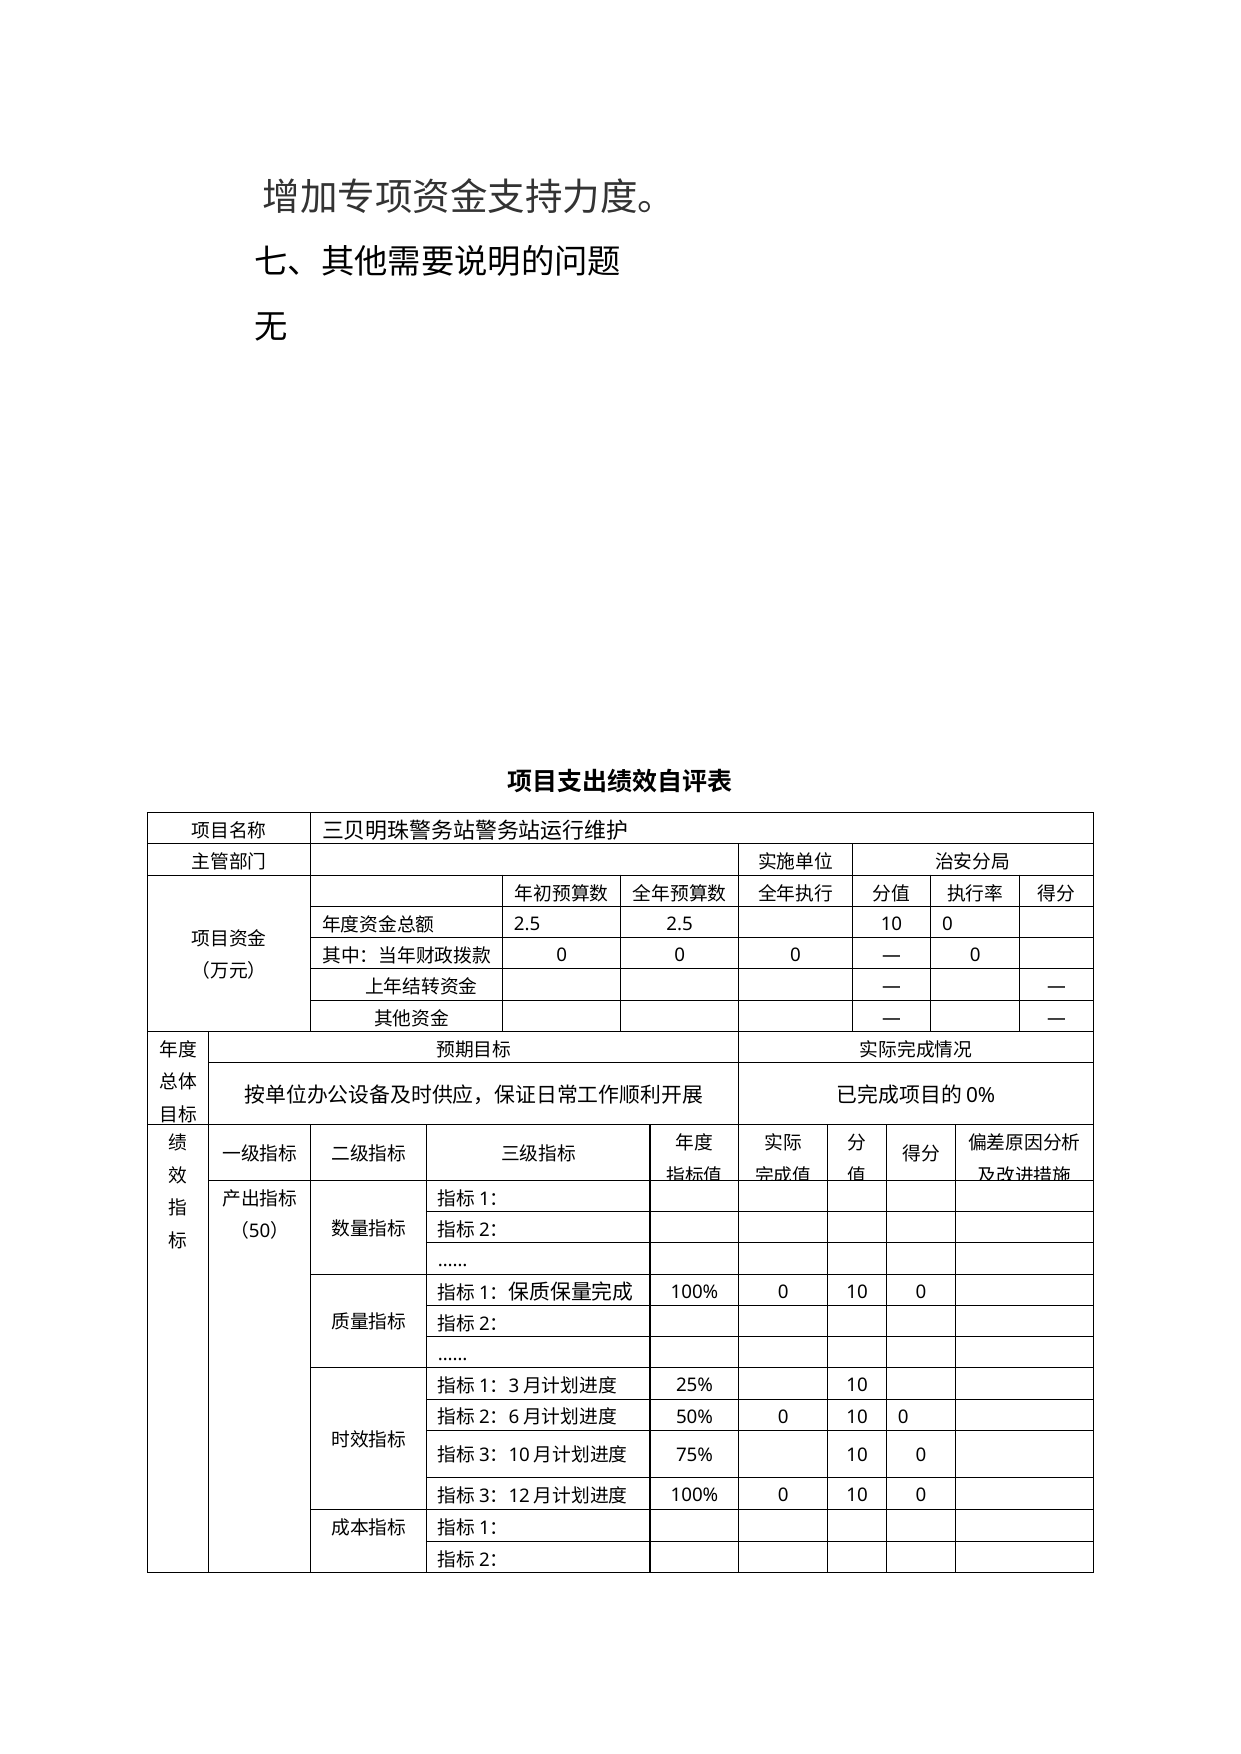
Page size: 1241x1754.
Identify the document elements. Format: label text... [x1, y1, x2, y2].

table_cell 得分 [887, 1125, 955, 1180]
table_cell — [853, 969, 930, 999]
table_cell [311, 844, 738, 874]
table_cell 指标1：保质保量完成 [427, 1275, 649, 1305]
table_cell 年度资金总额 [311, 907, 502, 937]
table_cell 数量指标 [311, 1181, 426, 1273]
table_header 项目名称 [148, 813, 310, 843]
table_cell [828, 1306, 886, 1336]
table_cell 分值 [853, 876, 930, 906]
table_cell 实施单位 [739, 844, 852, 874]
table_cell 100% [651, 1478, 738, 1509]
table_cell 实际 完成值 [739, 1125, 827, 1180]
text 七、其他需要说明的问题 [187, 227, 1053, 292]
table_cell [739, 907, 852, 937]
table_cell [651, 1337, 738, 1367]
table_cell [739, 1001, 852, 1031]
table_cell …… [427, 1243, 649, 1273]
table_cell 指标3：12月计划进度 [427, 1478, 649, 1509]
table_cell [739, 1243, 827, 1273]
table_cell [503, 1001, 620, 1031]
table_cell [828, 1542, 886, 1572]
table_cell 75% [651, 1431, 738, 1477]
table_cell [887, 1337, 955, 1367]
table_cell 按单位办公设备及时供应，保证日常工作顺利开展 [209, 1063, 738, 1124]
table_cell 绩 效 指 标 [148, 1125, 208, 1572]
table_cell 25% [651, 1368, 738, 1398]
table_cell 0 [503, 938, 620, 968]
table_cell 指标1： [427, 1510, 649, 1541]
table_cell [956, 1478, 1093, 1509]
table_cell 预期目标 [209, 1032, 738, 1062]
table_cell [956, 1400, 1093, 1430]
table_cell [956, 1181, 1093, 1211]
table_cell 质量指标 [311, 1275, 426, 1367]
table_cell 实际完成情况 [739, 1032, 1093, 1062]
table_cell [1020, 907, 1093, 937]
table_cell — [1020, 969, 1093, 999]
table_cell [887, 1306, 955, 1336]
table_cell [956, 1212, 1093, 1242]
table_cell 全年预算数 [621, 876, 738, 906]
table_cell 三级指标 [427, 1125, 649, 1180]
table_cell [956, 1510, 1093, 1541]
table_cell 全年执行数 [739, 876, 852, 906]
table_cell 0 [887, 1400, 955, 1430]
table_cell 主管部门 [148, 844, 310, 874]
table_cell 0 [739, 1400, 827, 1430]
table_cell 0 [887, 1478, 955, 1509]
table_cell 50% [651, 1400, 738, 1430]
table_cell 二级指标 [311, 1125, 426, 1180]
text 项目支出绩效自评表 [187, 747, 1053, 812]
table_cell 指标2： [427, 1542, 649, 1572]
table_cell [651, 1243, 738, 1273]
table_cell [739, 969, 852, 999]
table_cell [621, 969, 738, 999]
table_cell [828, 1243, 886, 1273]
table_cell 指标3：10月计划进度 [427, 1431, 649, 1477]
table_cell [739, 1510, 827, 1541]
table_cell 0 [931, 907, 1019, 937]
table_cell [956, 1542, 1093, 1572]
text 增加专项资金支持力度。 [187, 162, 1053, 227]
table_cell 已完成项目的0% [739, 1063, 1093, 1124]
table_cell 年度 指标值 [651, 1125, 738, 1180]
table_cell 指标1：3月计划进度 [427, 1368, 649, 1398]
text 无 [187, 292, 1053, 357]
table_cell [828, 1181, 886, 1211]
table_cell 年初预算数 [503, 876, 620, 906]
table_cell 指标1： [427, 1181, 649, 1211]
table_cell 10 [853, 907, 930, 937]
table_cell [956, 1368, 1093, 1398]
table_cell [739, 1368, 827, 1398]
table_cell [956, 1275, 1093, 1305]
table_cell [311, 876, 502, 906]
table_cell 项目资金 （万元） [148, 876, 310, 1031]
table_cell [651, 1510, 738, 1541]
table_cell [887, 1542, 955, 1572]
table_cell 10 [828, 1368, 886, 1398]
table_cell 10 [828, 1478, 886, 1509]
table_cell 成本指标 [311, 1510, 426, 1572]
table_cell [651, 1542, 738, 1572]
table_cell [739, 1337, 827, 1367]
table_cell [651, 1212, 738, 1242]
table_cell 10 [828, 1431, 886, 1477]
table_cell 2.5 [503, 907, 620, 937]
table_cell [651, 1306, 738, 1336]
table_cell 时效指标 [311, 1368, 426, 1509]
table_cell [828, 1212, 886, 1242]
table_cell [887, 1243, 955, 1273]
table_cell …… [427, 1337, 649, 1367]
table_cell [956, 1431, 1093, 1477]
table_cell [956, 1337, 1093, 1367]
table_cell [828, 1510, 886, 1541]
table_cell [887, 1181, 955, 1211]
table_cell [887, 1368, 955, 1398]
table_cell 治安分局 [853, 844, 1093, 874]
table_cell 执行率 [931, 876, 1019, 906]
table_cell 一级指标 [209, 1125, 310, 1180]
table_cell 分值 [828, 1125, 886, 1180]
table_cell 0 [739, 938, 852, 968]
table_cell 0 [739, 1478, 827, 1509]
table_cell 上年结转资金 [311, 969, 502, 999]
table_cell [739, 1431, 827, 1477]
table_cell 年度总体目标 [148, 1032, 208, 1124]
table_cell [887, 1212, 955, 1242]
table_cell 0 [931, 938, 1019, 968]
table_cell [651, 1181, 738, 1211]
table_cell [503, 969, 620, 999]
table_cell 0 [739, 1275, 827, 1305]
table_cell 偏差原因分析及改进措施 [956, 1125, 1093, 1180]
table_cell 0 [887, 1275, 955, 1305]
table_cell 指标2： [427, 1306, 649, 1336]
table_cell — [853, 938, 930, 968]
table_cell 10 [828, 1400, 886, 1430]
table_cell 产出指标 （50） [209, 1181, 310, 1572]
table_cell 其他资金 [311, 1001, 502, 1031]
table_cell [739, 1306, 827, 1336]
table_cell [1020, 938, 1093, 968]
table_cell 0 [887, 1431, 955, 1477]
table_cell 指标2： [427, 1212, 649, 1242]
table_cell [828, 1337, 886, 1367]
table_cell [621, 1001, 738, 1031]
table_cell [887, 1510, 955, 1541]
table_cell — [1020, 1001, 1093, 1031]
table_cell 0 [621, 938, 738, 968]
table_cell — [853, 1001, 930, 1031]
table_header 三贝明珠警务站警务站运行维护 [311, 813, 1093, 843]
table_cell 指标2：6月计划进度 [427, 1400, 649, 1430]
table_cell 得分 [1020, 876, 1093, 906]
table_cell [739, 1212, 827, 1242]
table_cell [931, 969, 1019, 999]
table_cell [739, 1181, 827, 1211]
table_cell [956, 1306, 1093, 1336]
table_cell [931, 1001, 1019, 1031]
table_cell 2.5 [621, 907, 738, 937]
table_cell [956, 1243, 1093, 1273]
table_cell 其中：当年财政拨款 [311, 938, 502, 968]
table_cell [739, 1542, 827, 1572]
table_cell 10 [828, 1275, 886, 1305]
table_cell 100% [651, 1275, 738, 1305]
